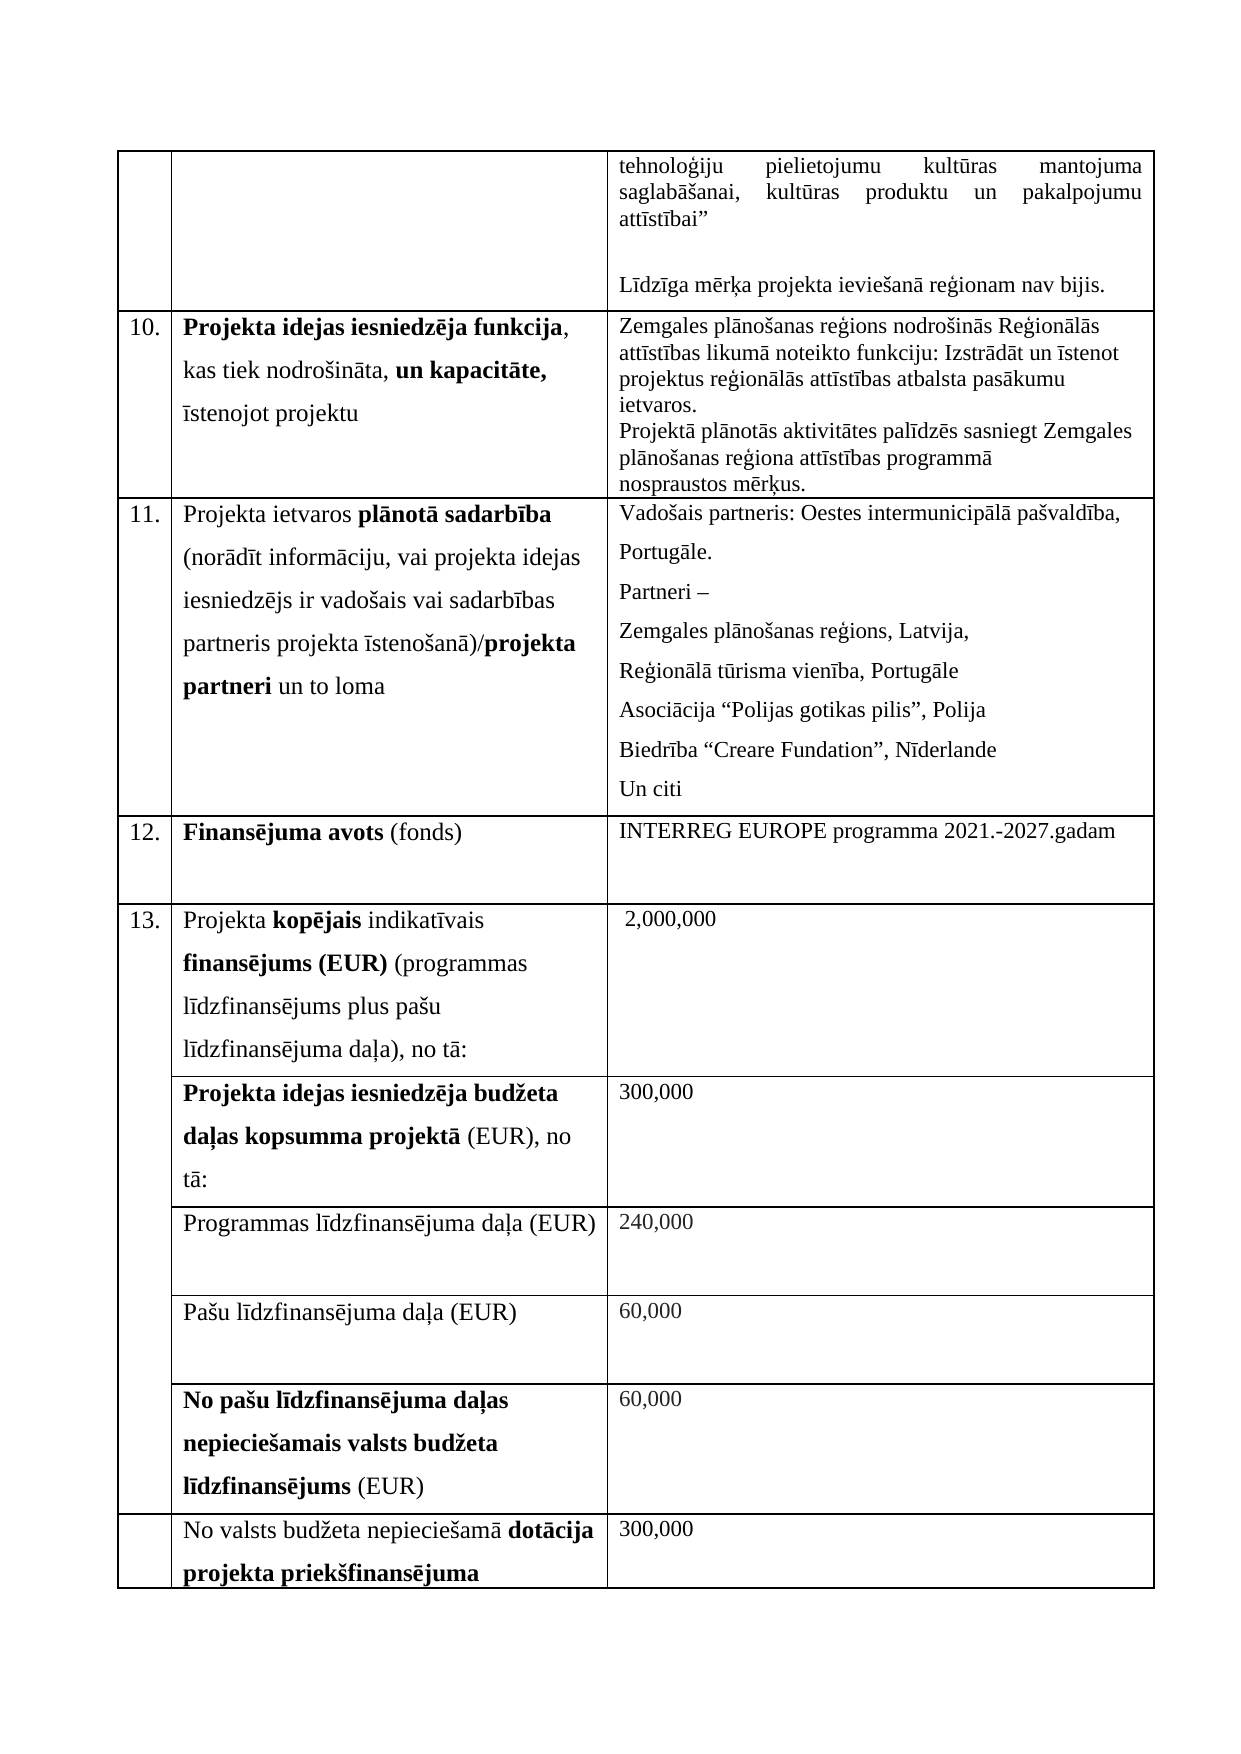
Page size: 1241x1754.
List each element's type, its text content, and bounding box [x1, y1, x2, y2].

table_cell 240,000 [608, 1208, 1153, 1294]
table_cell Programmas līdzfinansējuma daļa (EUR) [172, 1208, 607, 1294]
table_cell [172, 1515, 607, 1587]
table_cell 300,000 [608, 1077, 1153, 1206]
table_cell Projekta ietvaros plānotā sadarbība (norādīt informāciju, vai projekta idejas iesniedzējs ir vadošais vai sadarbības partneris projekta īstenošanā)/projekta partneri un to loma [172, 499, 607, 814]
table_cell Zemgales plānošanas reģions nodrošinās Reģionālās attīstības likumā noteikto funkciju: Izstrādāt un īstenot projektus reģionālās attīstības atbalsta pasākumu ietvaros. Projektā plānotās aktivitātes palīdzēs sasniegt Zemgales plānošanas reģiona attīstības programmā nospraustos mērķus. [608, 312, 1153, 497]
table_cell No pašu līdzfinansējuma daļas nepieciešamais valsts budžeta līdzfinansējums (EUR) [172, 1385, 607, 1513]
table_cell 11. [119, 499, 171, 814]
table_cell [608, 152, 1153, 310]
table_cell Vadošais partneris: Oestes intermunicipālā pašvaldība, Portugāle. Partneri – Zemgales plānošanas reģions, Latvija, Reģionālā tūrisma vienība, Portugāle Asociācija “Polijas gotikas pilis”, Polija Biedrība “Creare Fundation”, Nīderlande Un citi [608, 499, 1153, 814]
table_cell Projekta kopējais indikatīvais finansējums (EUR) (programmas līdzfinansējums plus pašu līdzfinansējuma daļa), no tā: [172, 905, 607, 1076]
table_cell 60,000 [608, 1385, 1153, 1513]
table_cell Finansējuma avots (fonds) [172, 817, 607, 903]
table_cell INTERREG EUROPE programma 2021.-2027.gadam [608, 817, 1153, 903]
table_cell Projekta idejas iesniedzēja funkcija, kas tiek nodrošināta, un kapacitāte, īstenojot projektu [172, 312, 607, 497]
table_cell 13. [119, 905, 171, 1513]
table_cell 12. [119, 817, 171, 903]
table_cell Pašu līdzfinansējuma daļa (EUR) [172, 1296, 607, 1383]
table_cell 60,000 [608, 1296, 1153, 1383]
table_cell Projekta idejas iesniedzēja budžeta daļas kopsumma projektā (EUR), no tā: [172, 1077, 607, 1206]
table_cell [119, 1515, 171, 1587]
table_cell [172, 152, 607, 310]
table_cell 300,000 [608, 1515, 1153, 1587]
table_cell 2,000,000 [608, 905, 1153, 1076]
table_cell 9. [119, 152, 171, 310]
table_cell 10. [119, 312, 171, 497]
